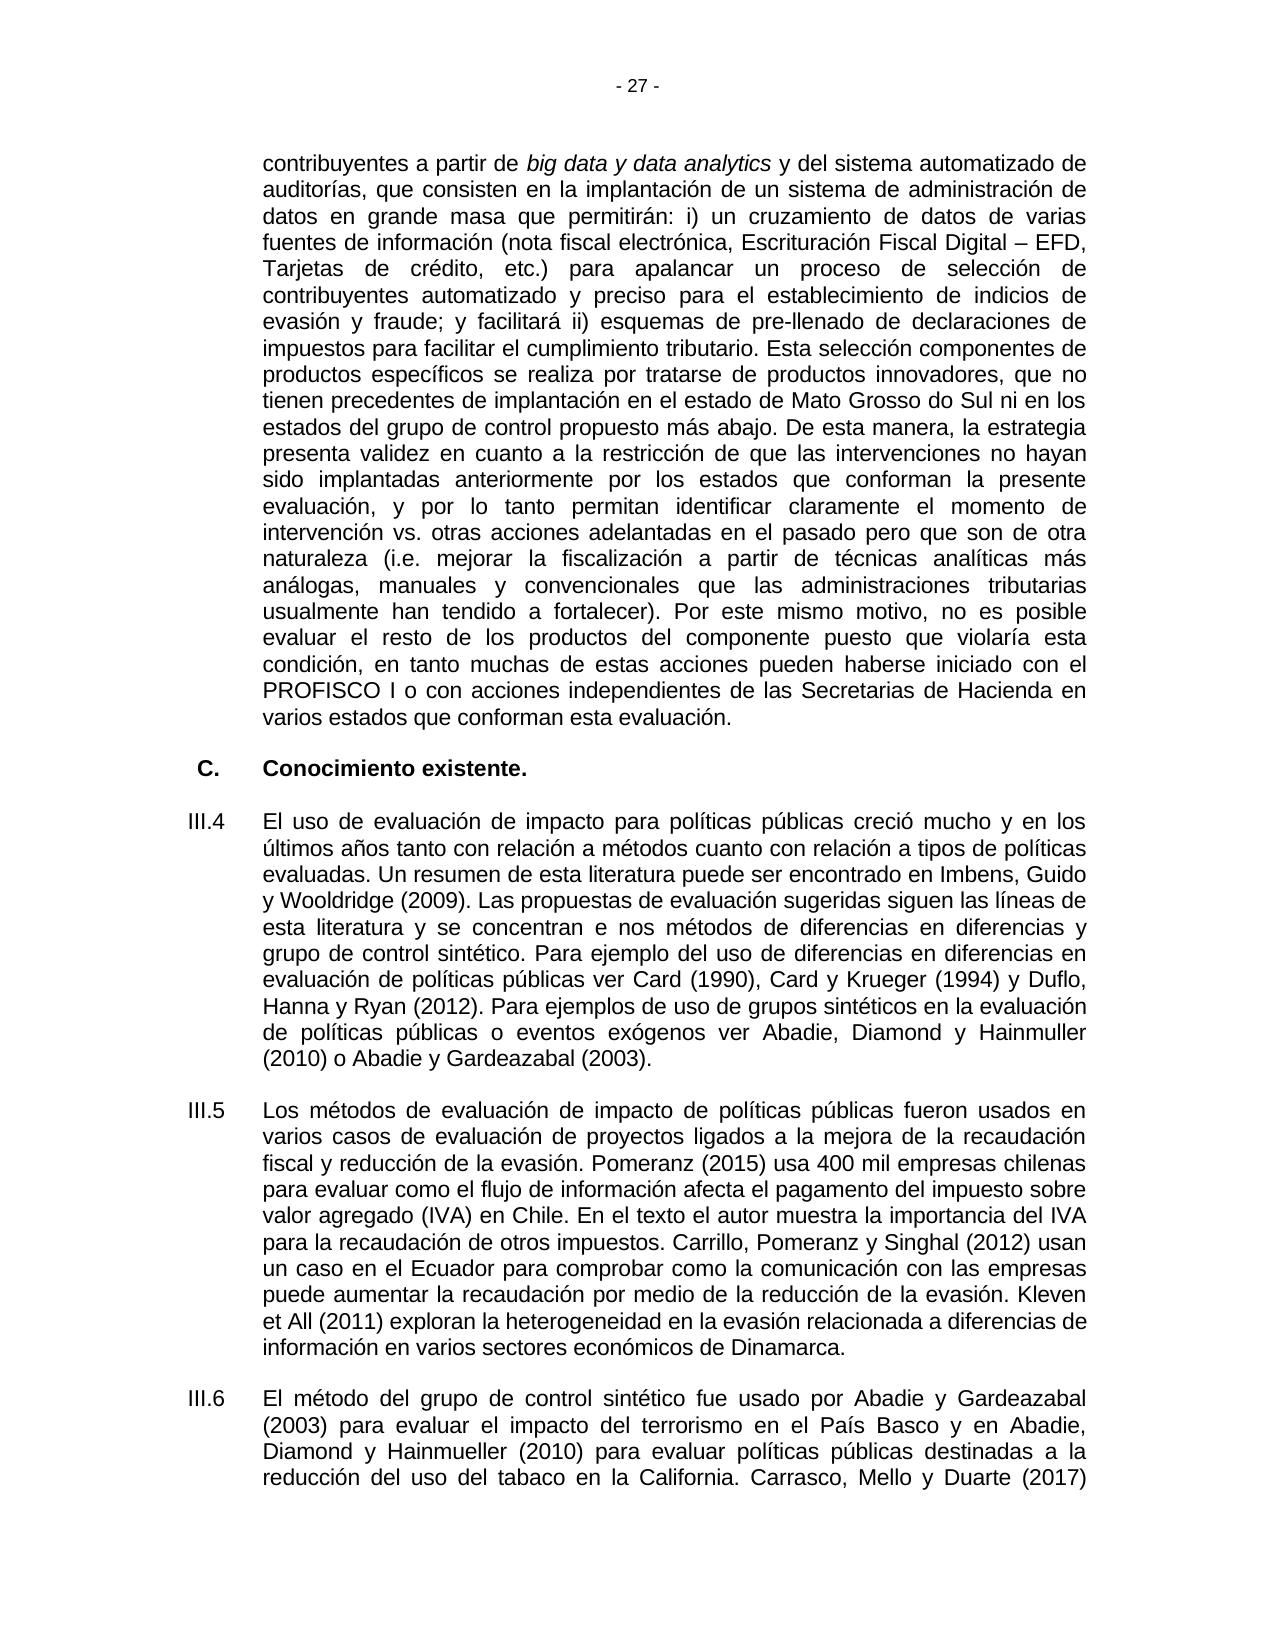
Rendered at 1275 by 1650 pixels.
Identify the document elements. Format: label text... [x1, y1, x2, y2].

text El uso de evaluación de impacto para políticas públicas creció mucho y en los últimos años tanto con relación a métodos cuanto con relación a tipos de políticas evaluadas. Un resumen de esta literatura puede ser encontrado en Imbens, Guido y Wooldridge (2009). Las propuestas de evaluación sugeridas siguen las líneas de esta literatura y se concentran e nos métodos de diferencias en diferencias y grupo de control sintético. Para ejemplo del uso de diferencias en diferencias en evaluación de políticas públicas ver Card (1990), Card y Krueger (1994) y Duflo, Hanna y Ryan (2012). Para ejemplos de uso de grupos sintéticos en la evaluación de políticas públicas o eventos exógenos ver Abadie, Diamond y Hainmuller (2010) o Abadie y Gardeazabal (2003). [187, 808, 1087, 1072]
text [187, 150, 1087, 730]
text Los métodos de evaluación de impacto de políticas públicas fueron usados en varios casos de evaluación de proyectos ligados a la mejora de la recaudación fiscal y reducción de la evasión. Pomeranz (2015) usa 400 mil empresas chilenas para evaluar como el flujo de información afecta el pagamento del impuesto sobre valor agregado (IVA) en Chile. En el texto el autor muestra la importancia del IVA para la recaudación de otros impuestos. Carrillo, Pomeranz y Singhal (2012) usan un caso en el Ecuador para comprobar como la comunicación con las empresas puede aumentar la recaudación por medio de la reducción de la evasión. Kleven et All (2011) exploran la heterogeneidad en la evasión relacionada a diferencias de información en varios sectores económicos de Dinamarca. [187, 1097, 1087, 1360]
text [187, 1385, 1087, 1491]
list Conocimiento existente. [197, 755, 1087, 781]
